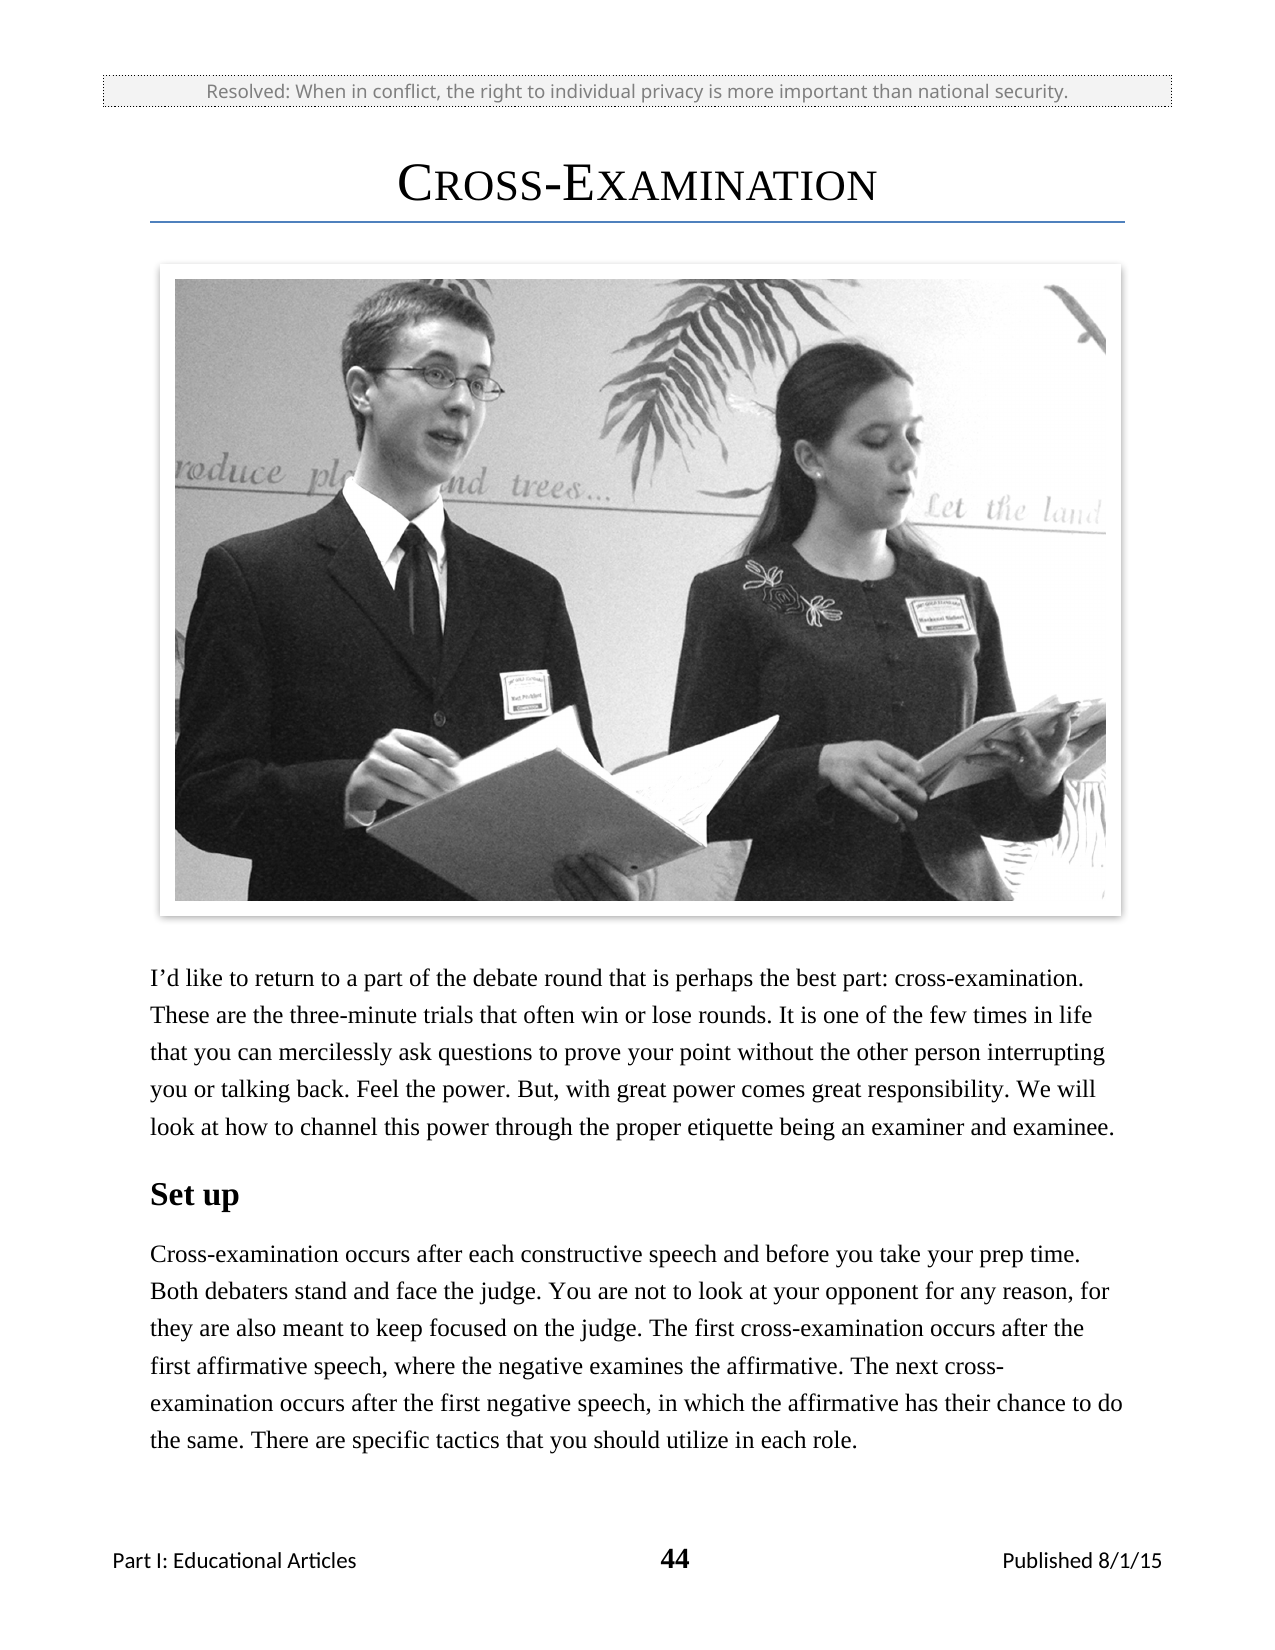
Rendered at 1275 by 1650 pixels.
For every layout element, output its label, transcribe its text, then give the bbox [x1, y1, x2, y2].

subtitle Set up [150, 1174, 1125, 1212]
text Cross-examination occurs after each constructive speech and before you take your prep time. Both debaters stand and face the judge. You are not to look at your opponent for any reason, for they are also meant to keep focused on the judge. The first cross-examination occurs after the first affirmative speech, where the negative examines the affirmative. The next cross-examination occurs after the first negative speech, in which the affirmative has their chance to do the same. There are specific tactics that you should utilize in each role. [150, 1239, 1125, 1454]
title Cross-Examination [150, 150, 1125, 221]
text I’d like to return to a part of the debate round that is perhaps the best part: cross-examination. These are the three-minute trials that often win or lose rounds. It is one of the few times in life that you can mercilessly ask questions to prove your point without the other person interrupting you or talking back. Feel the power. But, with great power comes great responsibility. We will look at how to channel this power through the proper etiquette being an examiner and examinee. [150, 963, 1125, 1141]
picture [175, 279, 1106, 901]
